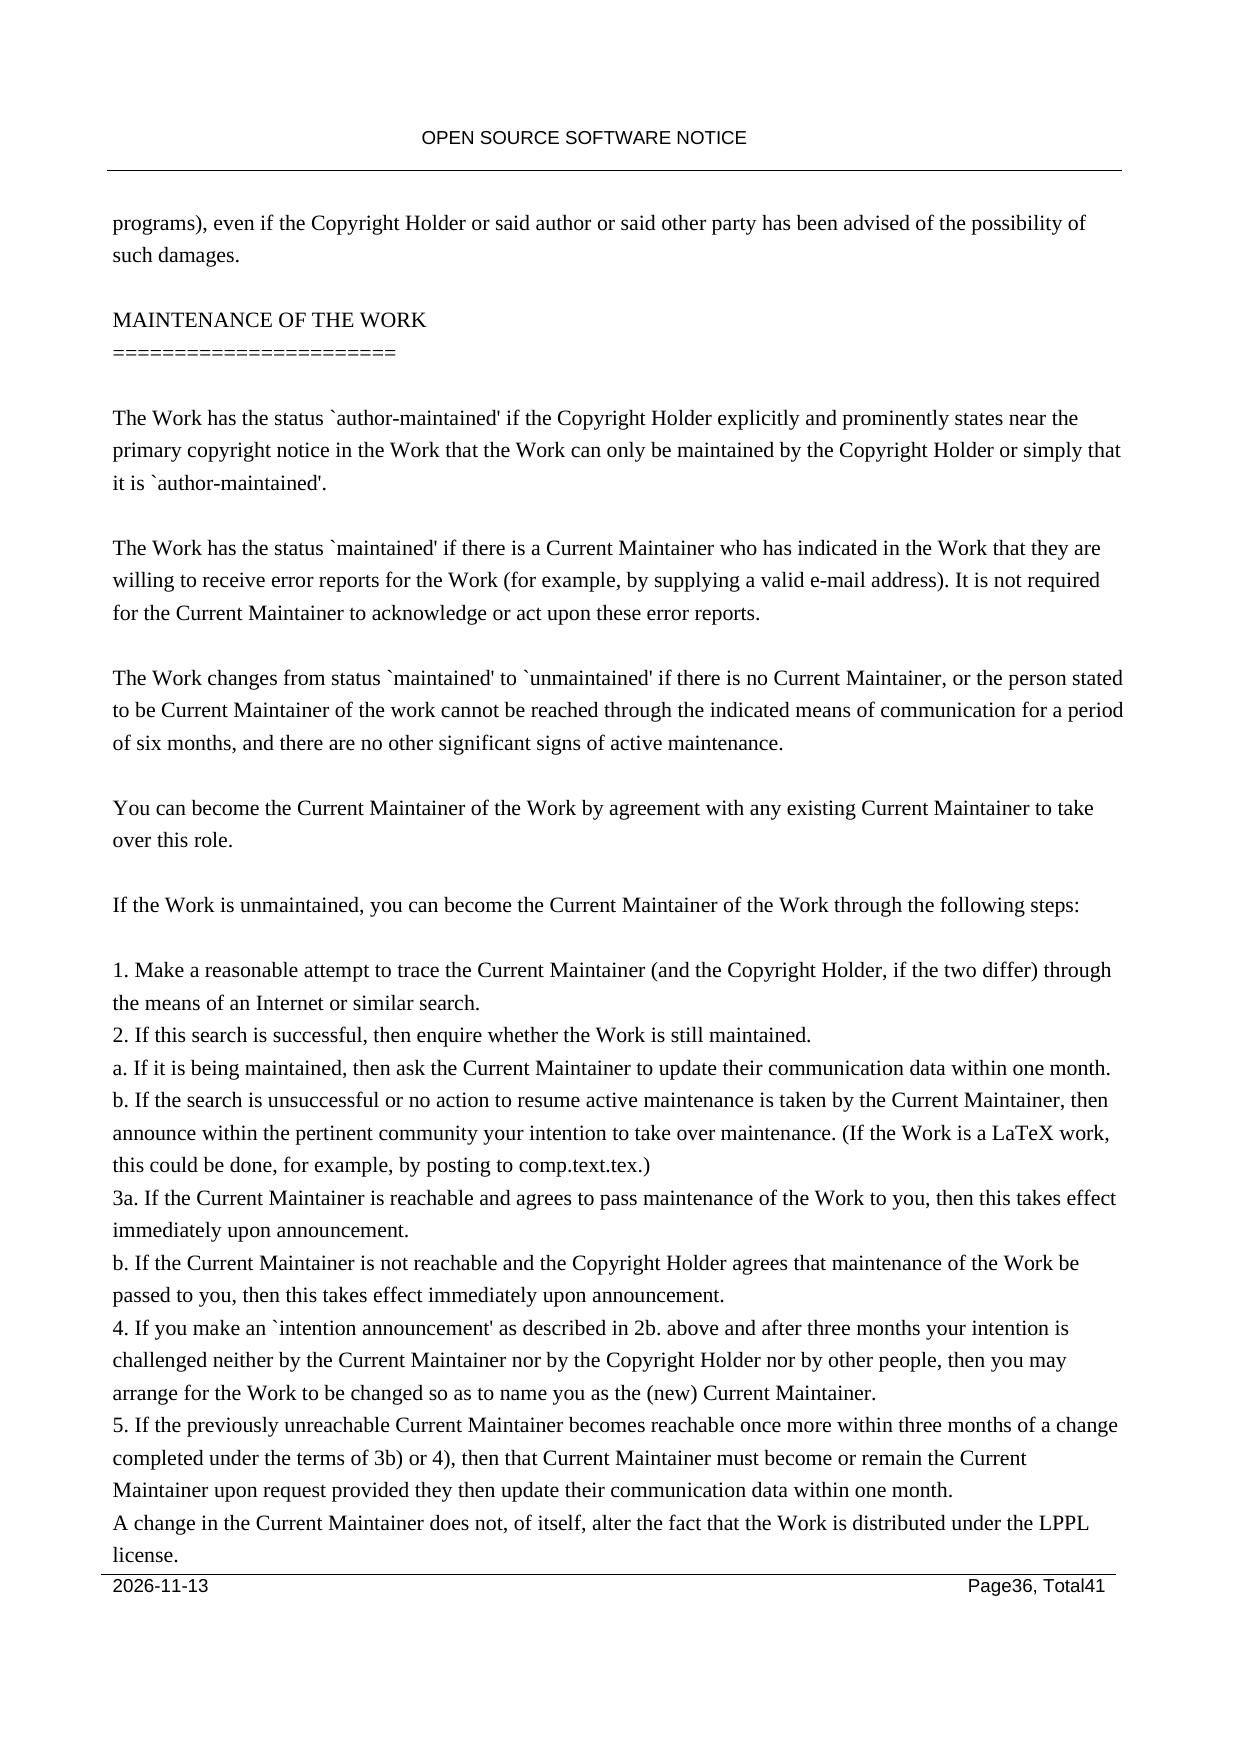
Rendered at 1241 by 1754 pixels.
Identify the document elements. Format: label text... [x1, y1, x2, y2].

text 2. If this search is successful, then enquire whether the Work is still maintained. [112, 1019, 1128, 1051]
text If the Work is unmaintained, you can become the Current Maintainer of the Work through the following steps: [112, 889, 1128, 921]
text The Work has the status `author-maintained' if the Copyright Holder explicitly and prominently states near the primary copyright notice in the Work that the Work can only be maintained by the Copyright Holder or simply that it is `author-maintained'. [112, 401, 1128, 499]
text MAINTENANCE OF THE WORK [112, 304, 1128, 336]
text ======================= [112, 336, 1128, 369]
text A change in the Current Maintainer does not, of itself, alter the fact that the Work is distributed under the LPPL license. [112, 1506, 1128, 1571]
text The Work changes from status `maintained' to `unmaintained' if there is no Current Maintainer, or the person stated to be Current Maintainer of the work cannot be reached through the indicated means of communication for a period of six months, and there are no other significant signs of active maintenance. [112, 661, 1128, 759]
text You can become the Current Maintainer of the Work by agreement with any existing Current Maintainer to take over this role. [112, 791, 1128, 856]
text The Work has the status `maintained' if there is a Current Maintainer who has indicated in the Work that they are willing to receive error reports for the Work (for example, by supplying a valid e-mail address). It is not required for the Current Maintainer to acknowledge or act upon these error reports. [112, 531, 1128, 629]
text b. If the Current Maintainer is not reachable and the Copyright Holder agrees that maintenance of the Work be passed to you, then this takes effect immediately upon announcement. [112, 1246, 1128, 1311]
text 1. Make a reasonable attempt to trace the Current Maintainer (and the Copyright Holder, if the two differ) through the means of an Internet or similar search. [112, 954, 1128, 1019]
text 4. If you make an `intention announcement' as described in 2b. above and after three months your intention is challenged neither by the Current Maintainer nor by the Copyright Holder nor by other people, then you may arrange for the Work to be changed so as to name you as the (new) Current Maintainer. [112, 1311, 1128, 1409]
text 3a. If the Current Maintainer is reachable and agrees to pass maintenance of the Work to you, then this takes effect immediately upon announcement. [112, 1181, 1128, 1246]
text b. If the search is unsuccessful or no action to resume active maintenance is taken by the Current Maintainer, then announce within the pertinent community your intention to take over maintenance. (If the Work is a LaTeX work, this could be done, for example, by posting to comp.text.tex.) [112, 1084, 1128, 1181]
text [112, 206, 1128, 271]
text 5. If the previously unreachable Current Maintainer becomes reachable once more within three months of a change completed under the terms of 3b) or 4), then that Current Maintainer must become or remain the Current Maintainer upon request provided they then update their communication data within one month. [112, 1409, 1128, 1506]
text a. If it is being maintained, then ask the Current Maintainer to update their communication data within one month. [112, 1051, 1128, 1084]
